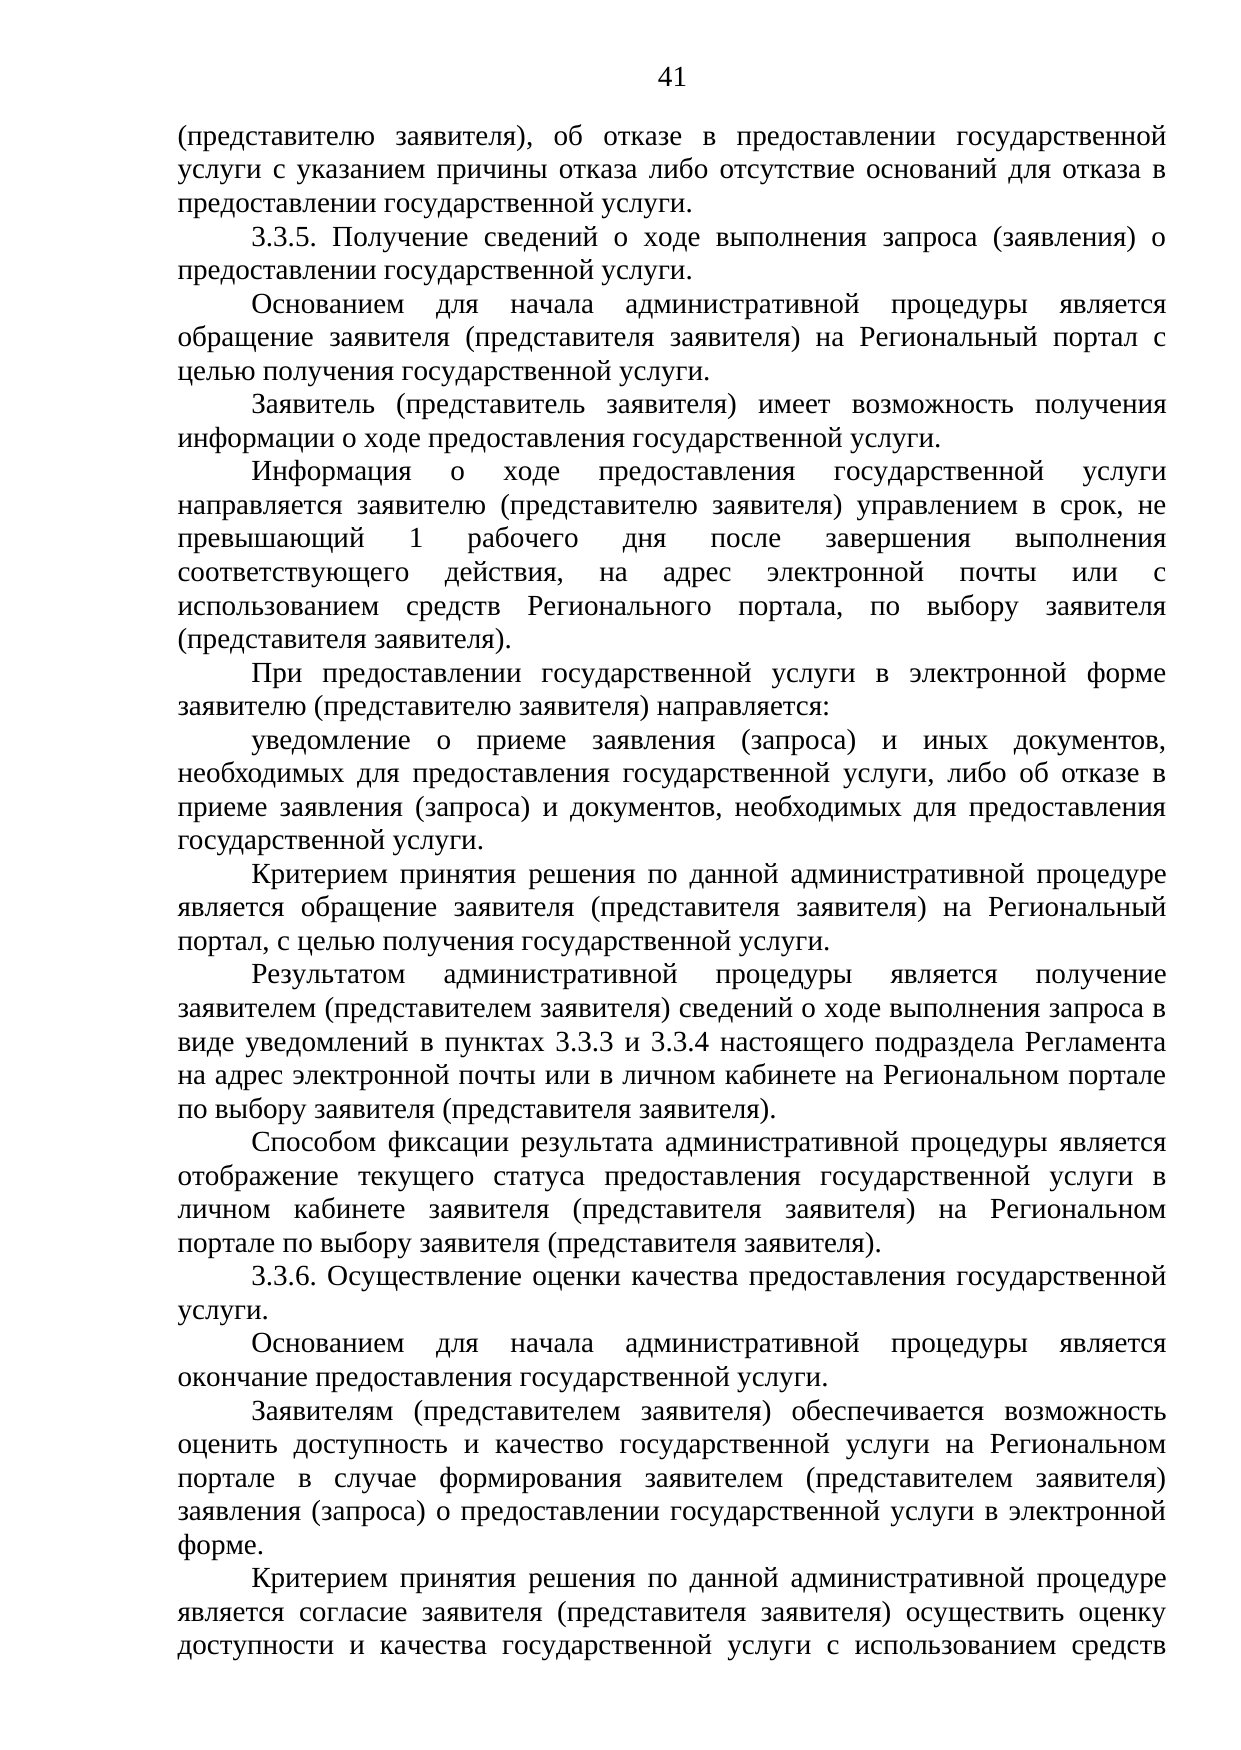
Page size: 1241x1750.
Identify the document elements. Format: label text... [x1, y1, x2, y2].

text Основанием для начала административной процедуры является окончание предоставления государственной услуги. [177, 1326, 1167, 1393]
text Критерием принятия решения по данной административной процедуре является обращение заявителя (представителя заявителя) на Региональный портал, с целью получения государственной услуги. [177, 856, 1167, 957]
text Информация о ходе предоставления государственной услуги направляется заявителю (представителю заявителя) управлением в срок, не превышающий 1 рабочего дня после завершения выполнения соответствующего действия, на адрес электронной почты или с использованием средств Регионального портала, по выбору заявителя (представителя заявителя). [177, 453, 1167, 655]
text Заявителям (представителем заявителя) обеспечивается возможность оценить доступность и качество государственной услуги на Региональном портале в случае формирования заявителем (представителем заявителя) заявления (запроса) о предоставлении государственной услуги в электронной форме. [177, 1393, 1167, 1560]
text уведомление о приеме заявления (запроса) и иных документов, необходимых для предоставления государственной услуги, либо об отказе в приеме заявления (запроса) и документов, необходимых для предоставления государственной услуги. [177, 722, 1167, 856]
text При предоставлении государственной услуги в электронной форме заявителю (представителю заявителя) направляется: [177, 655, 1167, 722]
text 3.3.5. Получение сведений о ходе выполнения запроса (заявления) о предоставлении государственной услуги. [177, 219, 1167, 286]
text Результатом административной процедуры является получение заявителем (представителем заявителя) сведений о ходе выполнения запроса в виде уведомлений в пунктах 3.3.3 и 3.3.4 настоящего подраздела Регламента на адрес электронной почты или в личном кабинете на Региональном портале по выбору заявителя (представителя заявителя). [177, 957, 1167, 1124]
text Способом фиксации результата административной процедуры является отображение текущего статуса предоставления государственной услуги в личном кабинете заявителя (представителя заявителя) на Региональном портале по выбору заявителя (представителя заявителя). [177, 1124, 1167, 1258]
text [177, 1560, 1167, 1661]
text Основанием для начала административной процедуры является обращение заявителя (представителя заявителя) на Региональный портал с целью получения государственной услуги. [177, 286, 1167, 386]
text Заявитель (представитель заявителя) имеет возможность получения информации о ходе предоставления государственной услуги. [177, 386, 1167, 453]
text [177, 118, 1167, 219]
text 3.3.6. Осуществление оценки качества предоставления государственной услуги. [177, 1258, 1167, 1326]
